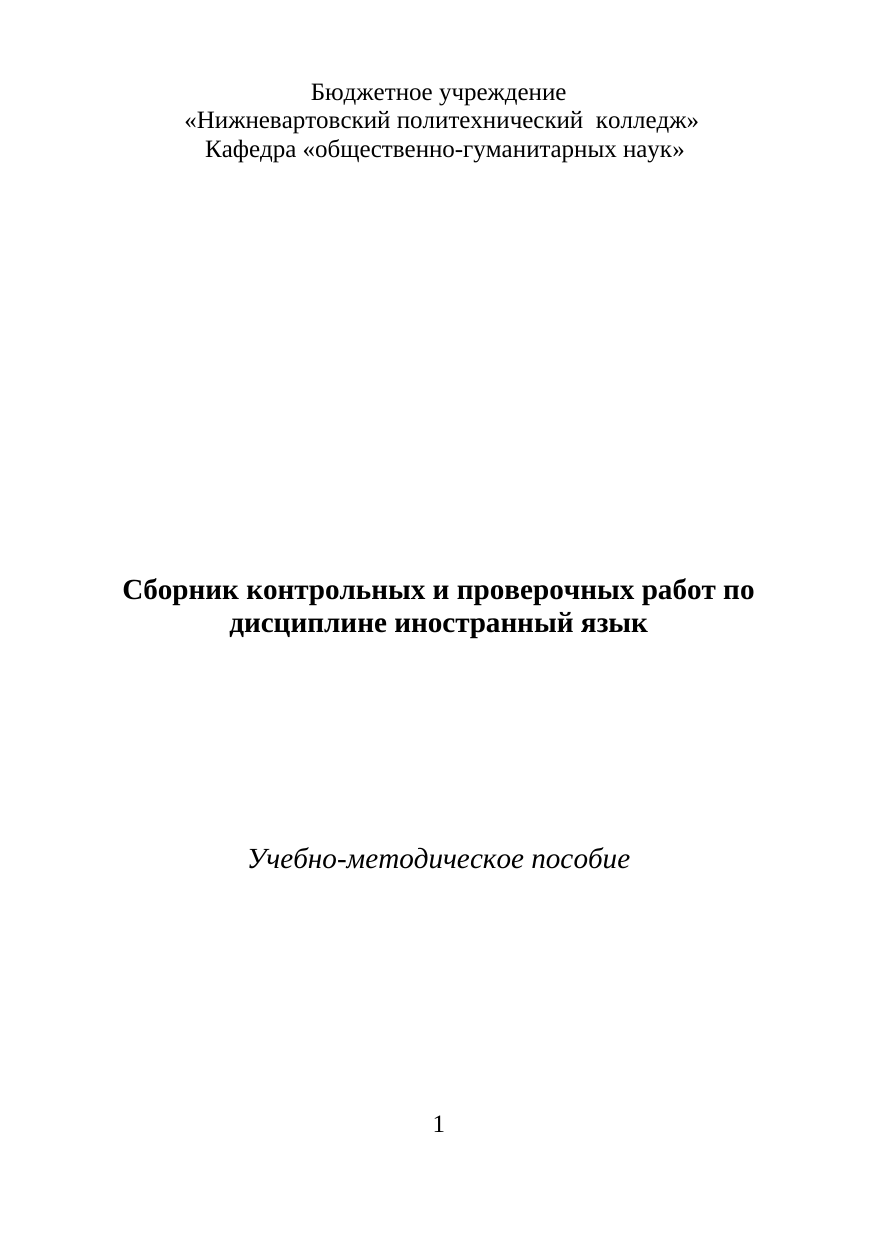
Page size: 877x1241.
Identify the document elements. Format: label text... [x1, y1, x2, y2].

text Кафедра «общественно-гуманитарных наук» [71, 134, 806, 163]
text Сборник контрольных и проверочных работ по дисциплине иностранный язык [71, 572, 806, 639]
text Учебно-методическое пособие [71, 841, 806, 874]
text Бюджетное учреждение [71, 77, 806, 106]
text «Нижневартовский политехнический колледж» [71, 106, 806, 134]
